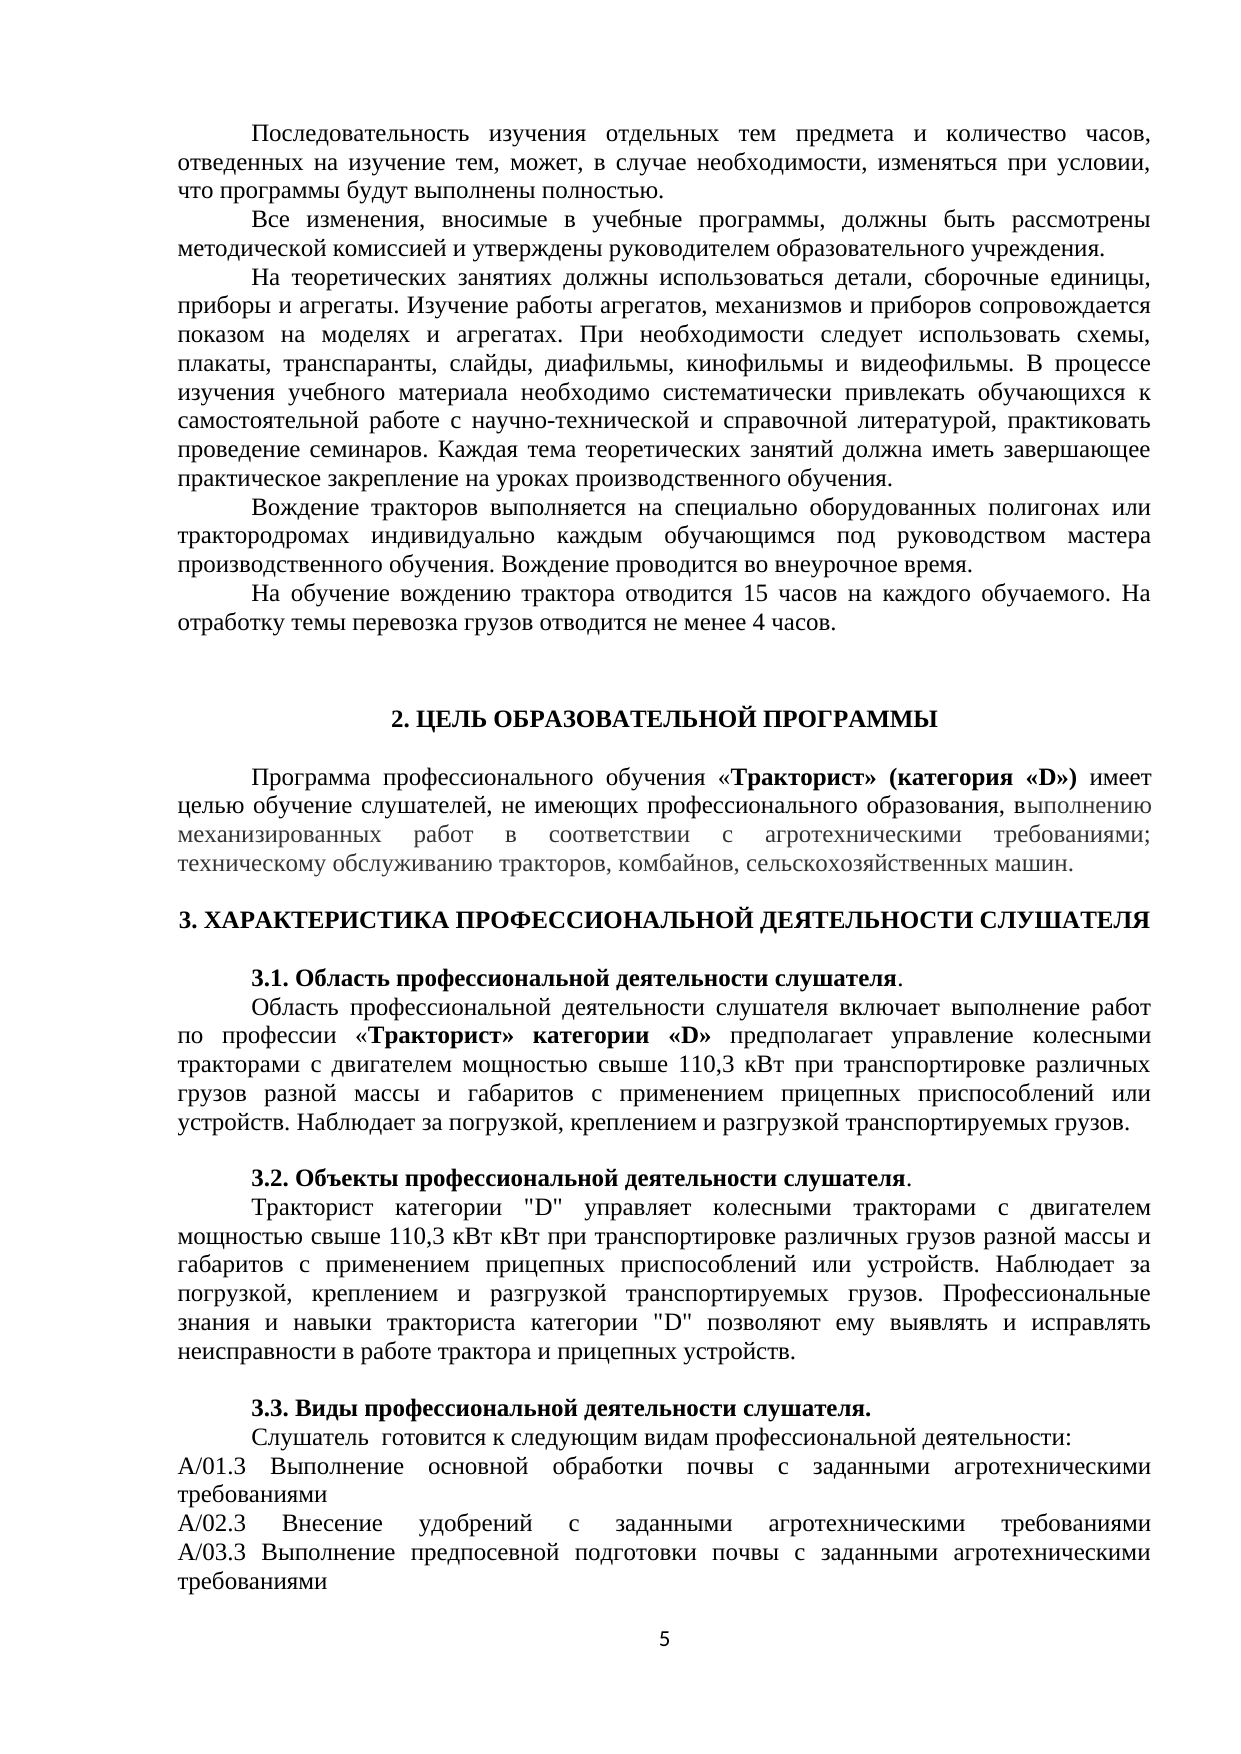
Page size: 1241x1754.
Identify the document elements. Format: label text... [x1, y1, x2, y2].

text 3.2. Объекты профессиональной деятельности слушателя. [177, 1163, 1152, 1192]
text 3. ХАРАКТЕРИСТИКА ПРОФЕССИОНАЛЬНОЙ ДЕЯТЕЛЬНОСТИ СЛУШАТЕЛЯ [177, 905, 1152, 934]
text Последовательность изучения отдельных тем предмета и количество часов, отведенных на изучение тем, может, в случае необходимости, изменяться при условии, что программы будут выполнены полностью. [177, 118, 1152, 204]
text А/01.3 Выполнение основной обработки почвы с заданными агротехническими требованиями [177, 1451, 1152, 1508]
text 3.3. Виды профессиональной деятельности слушателя. [177, 1393, 1152, 1422]
text Слушатель готовится к следующим видам профессиональной деятельности: [177, 1422, 1152, 1451]
text Область профессиональной деятельности слушателя включает выполнение работ по профессии «Тракторист» категории «D» предполагает управление колесными тракторами с двигателем мощностью свыше 110,3 кВт при транспортировке различных грузов разной массы и габаритов с применением прицепных приспособлений или устройств. Наблюдает за погрузкой, креплением и разгрузкой транспортируемых грузов. [177, 992, 1152, 1135]
text Все изменения, вносимые в учебные программы, должны быть рассмотрены методической комиссией и утверждены руководителем образовательного учреждения. [177, 204, 1152, 262]
text Программа профессионального обучения «Тракторист» (категория «D») имеет целью обучение слушателей, не имеющих профессионального образования, выполнению механизированных работ в соответствии с агротехническими требованиями; техническому обслуживанию тракторов, комбайнов, сельскохозяйственных машин. [177, 762, 1152, 877]
text 2. ЦЕЛЬ ОБРАЗОВАТЕЛЬНОЙ ПРОГРАММЫ [177, 704, 1152, 733]
text 3.1. Область профессиональной деятельности слушателя. [177, 963, 1152, 992]
text А/02.3 Внесение удобрений с заданными агротехническими требованиями А/03.3 Выполнение предпосевной подготовки почвы с заданными агротехническими требованиями [177, 1508, 1152, 1594]
text На обучение вождению трактора отводится 15 часов на каждого обучаемого. На отработку темы перевозка грузов отводится не менее 4 часов. [177, 578, 1152, 636]
text На теоретических занятиях должны использоваться детали, сборочные единицы, приборы и агрегаты. Изучение работы агрегатов, механизмов и приборов сопровождается показом на моделях и агрегатах. При необходимости следует использовать схемы, плакаты, транспаранты, слайды, диафильмы, кинофильмы и видеофильмы. В процессе изучения учебного материала необходимо систематически привлекать обучающихся к самостоятельной работе с научно-технической и справочной литературой, практиковать проведение семинаров. Каждая тема теоретических занятий должна иметь завершающее практическое закрепление на уроках производственного обучения. [177, 262, 1152, 492]
text Тракторист категории "D" управляет колесными тракторами с двигателем мощностью свыше 110,3 кВт кВт при транспортировке различных грузов разной массы и габаритов с применением прицепных приспособлений или устройств. Наблюдает за погрузкой, креплением и разгрузкой транспортируемых грузов. Профессиональные знания и навыки тракториста категории "D" позволяют ему выявлять и исправлять неисправности в работе трактора и прицепных устройств. [177, 1192, 1152, 1364]
text Вождение тракторов выполняется на специально оборудованных полигонах или трактородромах индивидуально каждым обучающимся под руководством мастера производственного обучения. Вождение проводится во внеурочное время. [177, 492, 1152, 578]
